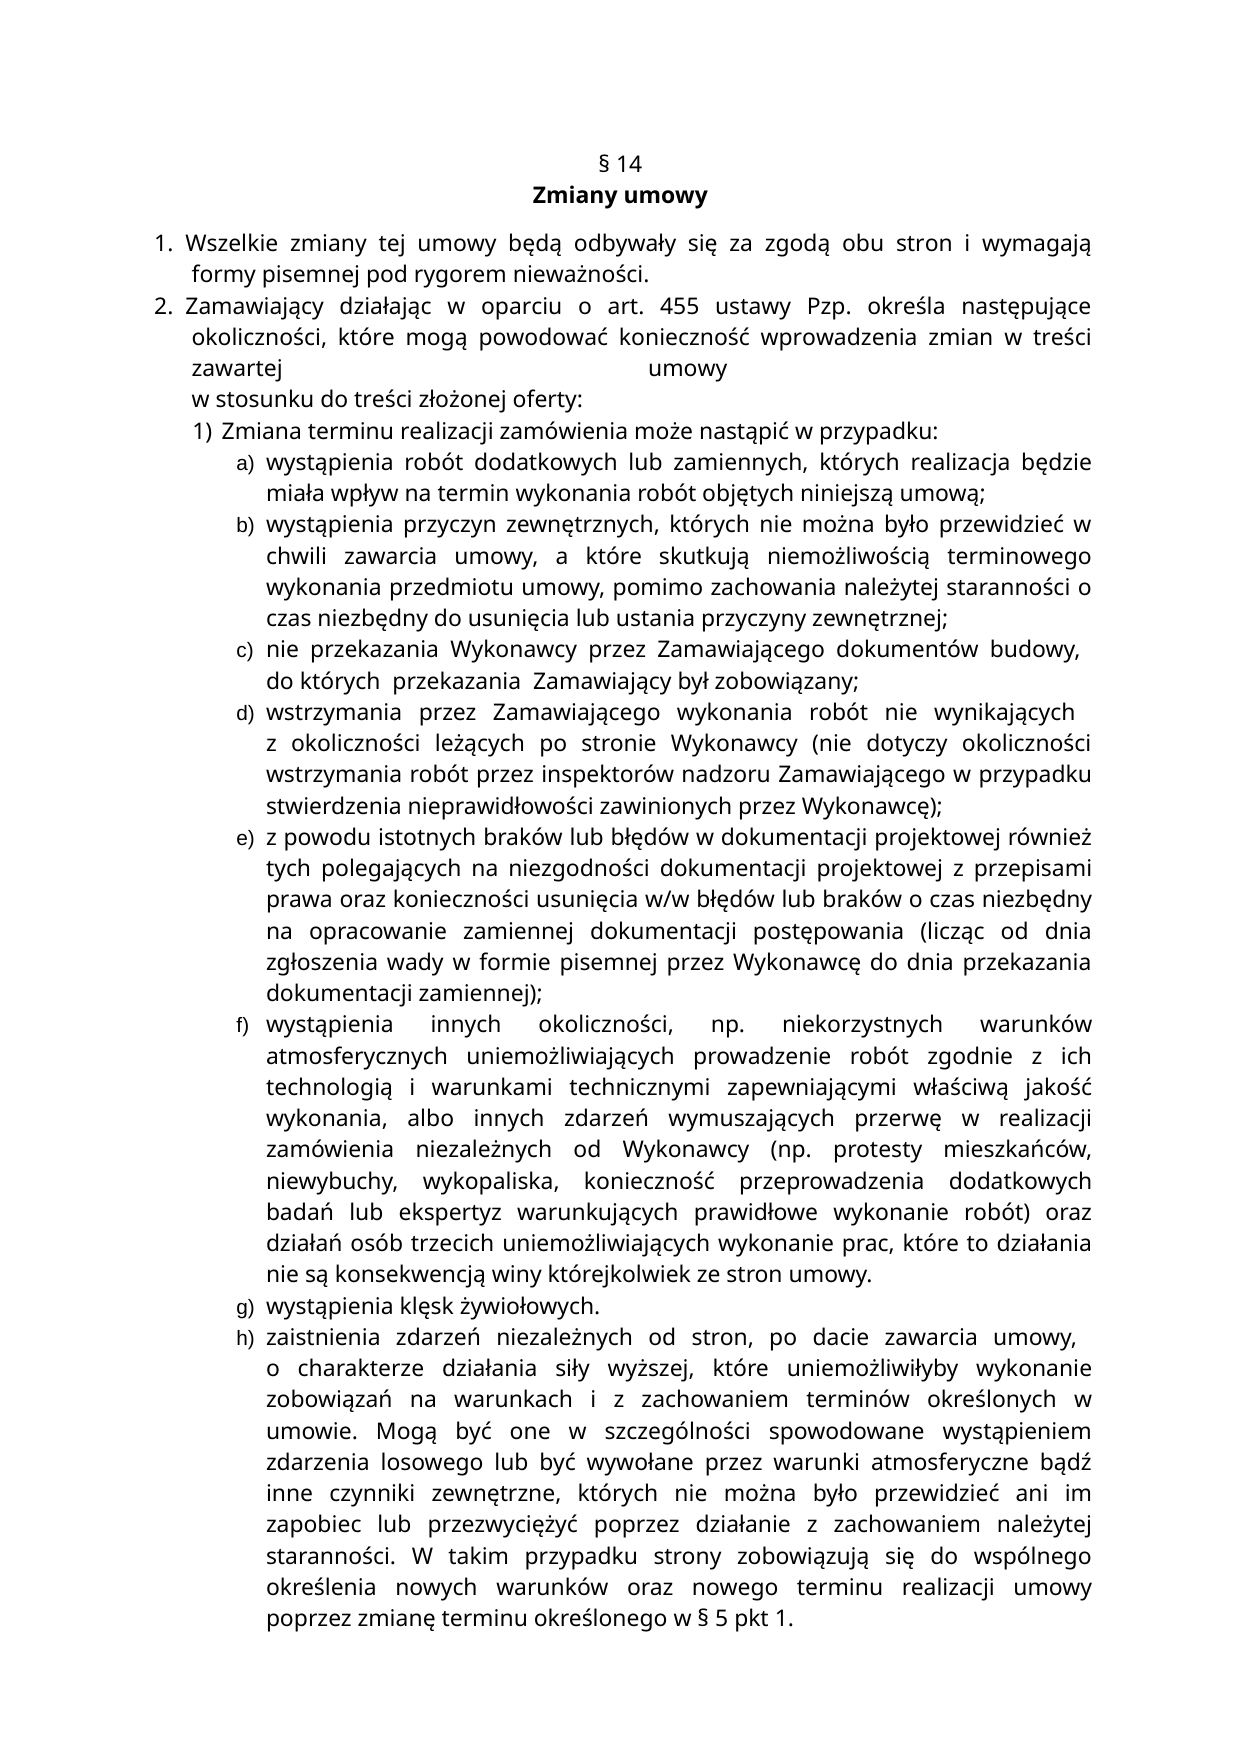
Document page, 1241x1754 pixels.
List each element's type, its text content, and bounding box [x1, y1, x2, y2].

list wystąpienia przyczyn zewnętrznych, których nie można było przewidzieć w chwili zawarcia umowy, a które skutkują niemożliwością terminowego wykonania przedmiotu umowy, pomimo zachowania należytej staranności o czas niezbędny do usunięcia lub ustania przyczyny zewnętrznej; [236, 508, 1093, 633]
list Wszelkie zmiany tej umowy będą odbywały się za zgodą obu stron i wymagają formy pisemnej pod rygorem nieważności. [154, 227, 1093, 290]
list Zmiana terminu realizacji zamówienia może nastąpić w przypadku: [192, 415, 1107, 446]
list Zamawiający działając w oparciu o art. 455 ustawy Pzp. określa następujące okoliczności, które mogą powodować konieczność wprowadzenia zmian w treści zawartej umowy w stosunku do treści złożonej oferty: [154, 290, 1093, 415]
list wystąpienia innych okoliczności, np. niekorzystnych warunków atmosferycznych uniemożliwiających prowadzenie robót zgodnie z ich technologią i warunkami technicznymi zapewniającymi właściwą jakość wykonania, albo innych zdarzeń wymuszających przerwę w realizacji zamówienia niezależnych od Wykonawcy (np. protesty mieszkańców, niewybuchy, wykopaliska, konieczność przeprowadzenia dodatkowych badań lub ekspertyz warunkujących prawidłowe wykonanie robót) oraz działań osób trzecich uniemożliwiających wykonanie prac, które to działania nie są konsekwencją winy którejkolwiek ze stron umowy. [236, 1008, 1093, 1290]
list wstrzymania przez Zamawiającego wykonania robót nie wynikających z okoliczności leżących po stronie Wykonawcy (nie dotyczy okoliczności wstrzymania robót przez inspektorów nadzoru Zamawiającego w przypadku stwierdzenia nieprawidłowości zawinionych przez Wykonawcę); [236, 696, 1093, 821]
text Zmiany umowy [148, 179, 1093, 210]
text § 14 [148, 148, 1093, 179]
list zaistnienia zdarzeń niezależnych od stron, po dacie zawarcia umowy, o charakterze działania siły wyższej, które uniemożliwiłyby wykonanie zobowiązań na warunkach i z zachowaniem terminów określonych w umowie. Mogą być one w szczególności spowodowane wystąpieniem zdarzenia losowego lub być wywołane przez warunki atmosferyczne bądź inne czynniki zewnętrzne, których nie można było przewidzieć ani im zapobiec lub przezwyciężyć poprzez działanie z zachowaniem należytej staranności. W takim przypadku strony zobowiązują się do wspólnego określenia nowych warunków oraz nowego terminu realizacji umowy poprzez zmianę terminu określonego w § 5 pkt 1. [236, 1321, 1093, 1633]
list wystąpienia klęsk żywiołowych. [236, 1290, 1093, 1321]
list z powodu istotnych braków lub błędów w dokumentacji projektowej również tych polegających na niezgodności dokumentacji projektowej z przepisami prawa oraz konieczności usunięcia w/w błędów lub braków o czas niezbędny na opracowanie zamiennej dokumentacji postępowania (licząc od dnia zgłoszenia wady w formie pisemnej przez Wykonawcę do dnia przekazania dokumentacji zamiennej); [236, 821, 1093, 1008]
list wystąpienia robót dodatkowych lub zamiennych, których realizacja będzie miała wpływ na termin wykonania robót objętych niniejszą umową; [236, 446, 1093, 508]
list nie przekazania Wykonawcy przez Zamawiającego dokumentów budowy, do których przekazania Zamawiający był zobowiązany; [236, 633, 1093, 696]
